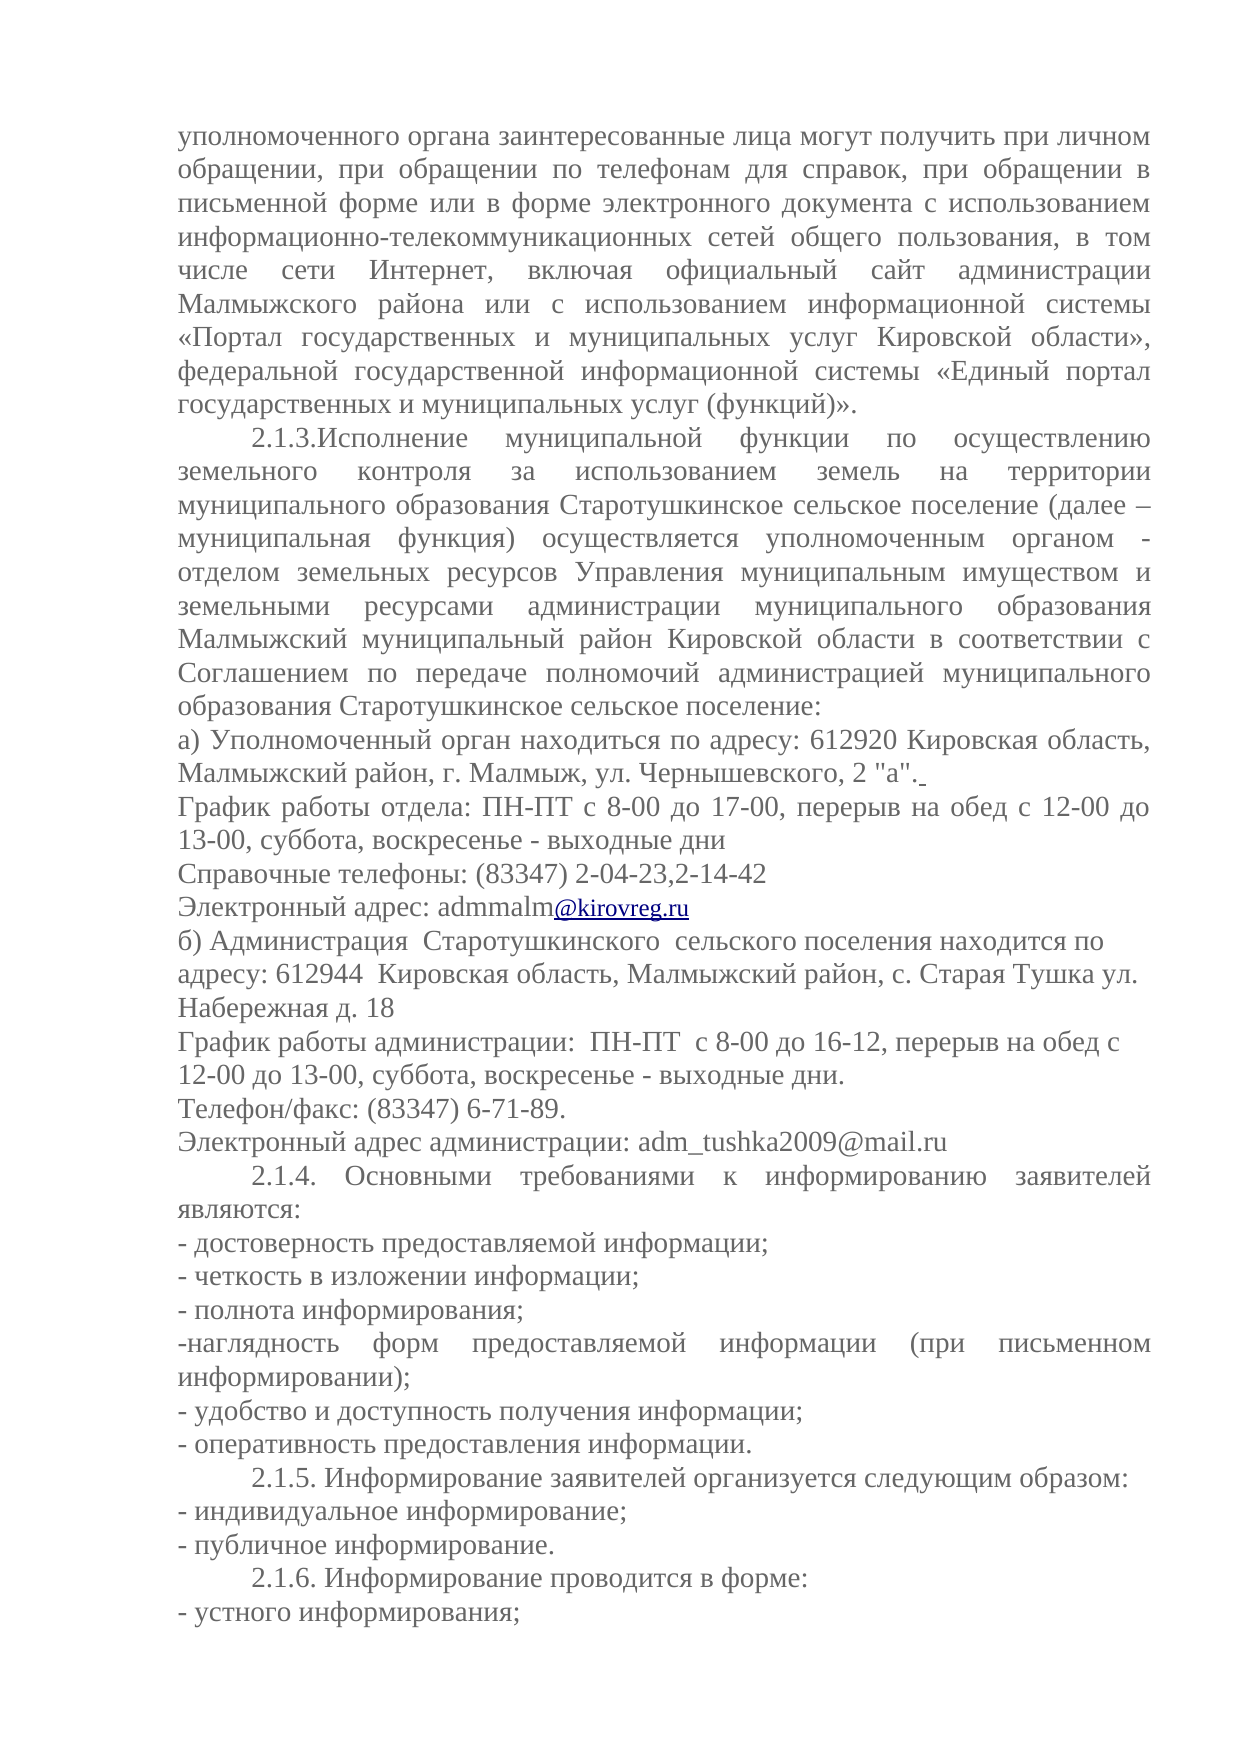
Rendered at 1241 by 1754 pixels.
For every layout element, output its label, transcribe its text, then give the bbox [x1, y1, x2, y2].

text б) Администрация Старотушкинского сельского поселения находится по адресу: 612944 Кировская область, Малмыжский район, с. Старая Тушка ул. Набережная д. 18 [177, 923, 1152, 1024]
text - устного информирования; [177, 1594, 1152, 1627]
text - достоверность предоставляемой информации; [177, 1225, 1152, 1258]
text 2.1.5. Информирование заявителей организуется следующим образом: [177, 1460, 1152, 1493]
text 2.1.6. Информирование проводится в форме: [177, 1560, 1152, 1594]
text - полнота информирования; [177, 1292, 1152, 1326]
text График работы отдела: ПН-ПТ с 8-00 до 17-00, перерыв на обед с 12-00 до 13-00, суббота, воскресенье - выходные дни [177, 789, 1152, 856]
text а) Уполномоченный орган находиться по адресу: 612920 Кировская область, Малмыжский район, г. Малмыж, ул. Чернышевского, 2 "а". [177, 722, 1152, 789]
text - удобство и доступность получения информации; [177, 1393, 1152, 1426]
text 2.1.3.Исполнение муниципальной функции по осуществлению земельного контроля за использованием земель на территории муниципального образования Старотушкинское сельское поселение (далее – муниципальная функция) осуществляется уполномоченным органом - отделом земельных ресурсов Управления муниципальным имуществом и земельными ресурсами администрации муниципального образования Малмыжский муниципальный район Кировской области в соответствии с Соглашением по передаче полномочий администрацией муниципального образования Старотушкинское сельское поселение: [177, 420, 1152, 722]
text Электронный адрес: admmalm@kirovreg.ru [177, 889, 1152, 923]
text Справочные телефоны: (83347) 2-04-23,2-14-42 [177, 856, 1152, 889]
text - четкость в изложении информации; [177, 1258, 1152, 1292]
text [177, 118, 1152, 420]
text 2.1.4. Основными требованиями к информированию заявителей являются: [177, 1158, 1152, 1225]
text График работы администрации: ПН-ПТ с 8-00 до 16-12, перерыв на обед с 12-00 до 13-00, суббота, воскресенье - выходные дни. [177, 1024, 1152, 1091]
text - индивидуальное информирование; [177, 1493, 1152, 1527]
text - публичное информирование. [177, 1527, 1152, 1560]
text Электронный адрес администрации: adm_tushka2009@mail.ru [177, 1124, 1152, 1158]
text -наглядность форм предоставляемой информации (при письменном информировании); [177, 1326, 1152, 1393]
text Телефон/факс: (83347) 6-71-89. [177, 1091, 1152, 1124]
text - оперативность предоставления информации. [177, 1426, 1152, 1460]
